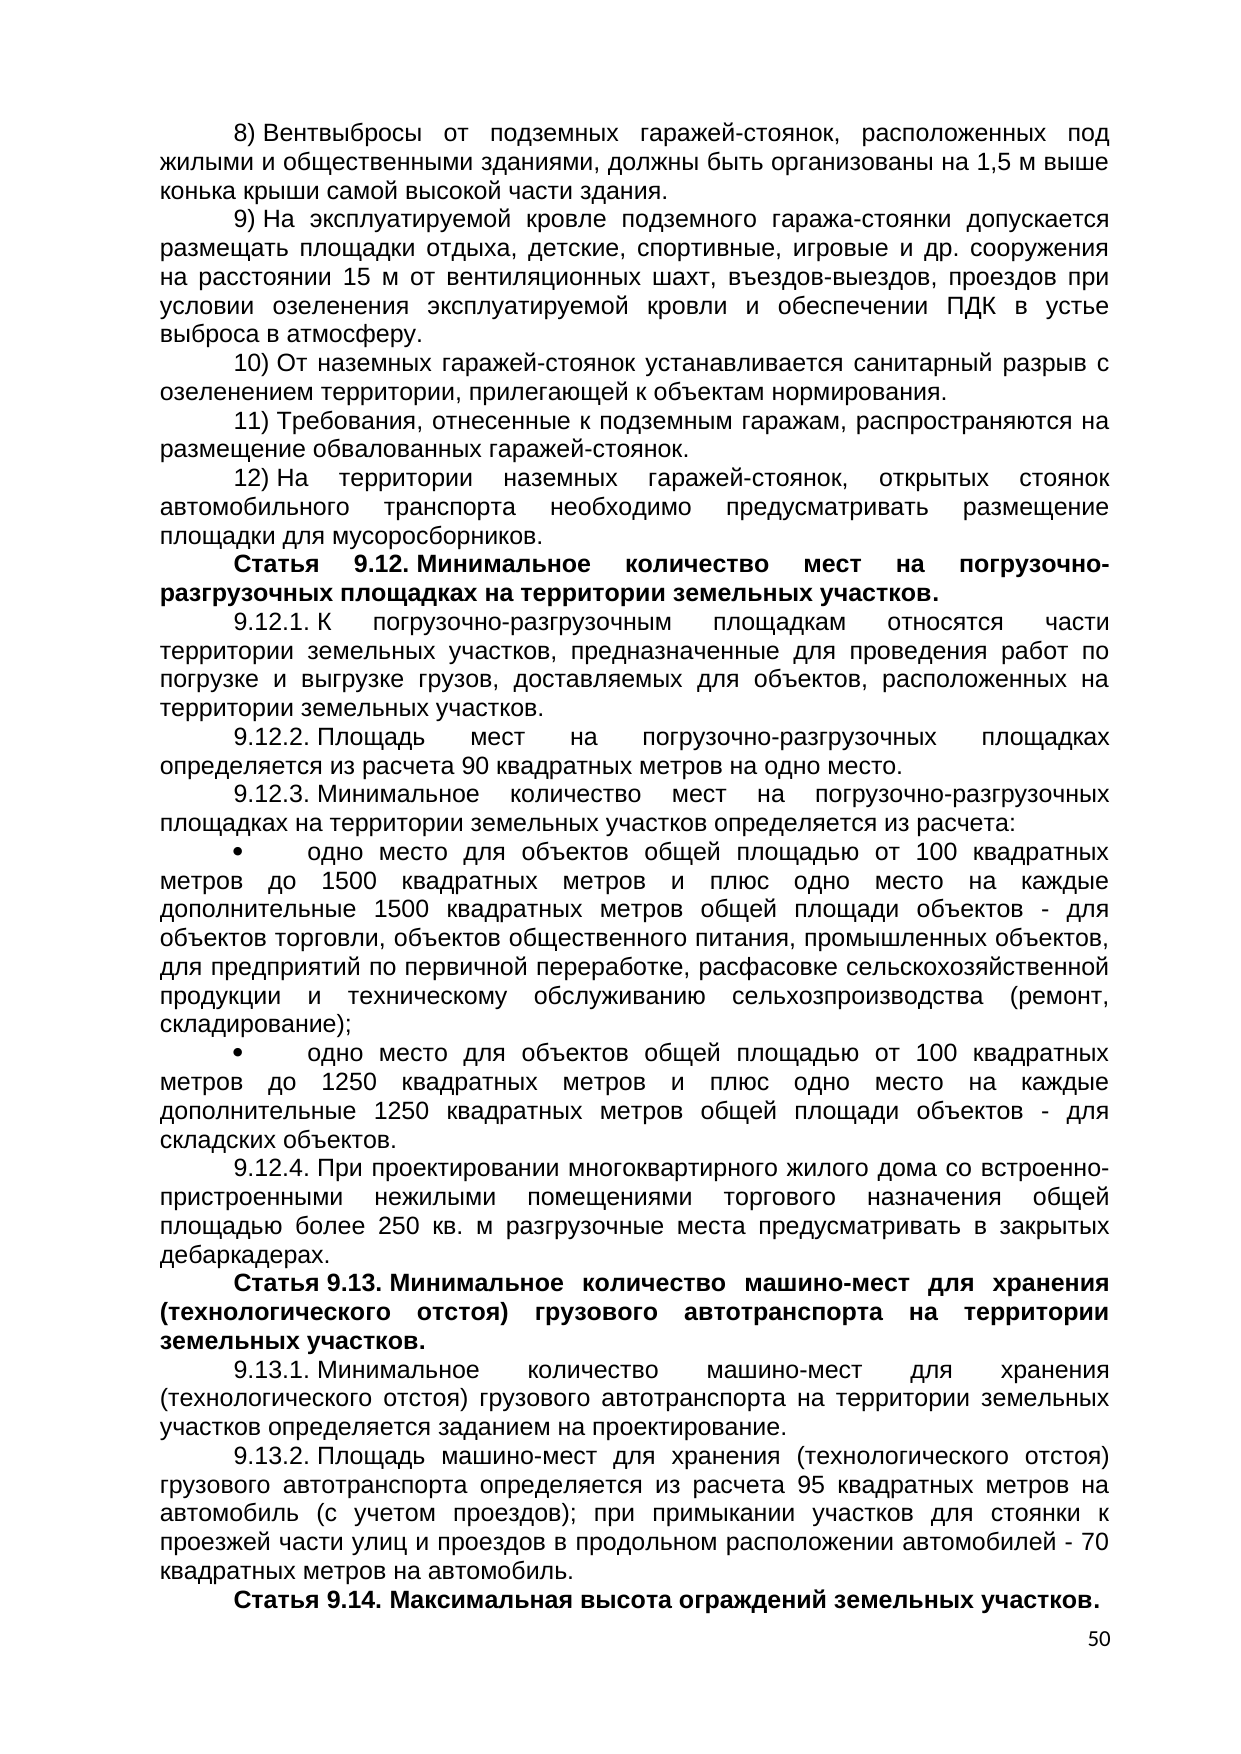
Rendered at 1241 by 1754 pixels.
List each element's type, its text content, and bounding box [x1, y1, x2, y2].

text 9.12.2. Площадь мест на погрузочно-разгрузочных площадках определяется из расчета 90 квадратных метров на одно место. [159, 722, 1110, 779]
text 9.12.4. При проектировании многоквартирного жилого дома со встроенно-пристроенными нежилыми помещениями торгового назначения общей площадью более 250 кв. м разгрузочные места предусматривать в закрытых дебаркадерах. [159, 1153, 1110, 1268]
list Статья 9.12. Минимальное количество мест на погрузочно-разгрузочных площадках на территории земельных участков. [159, 549, 1110, 607]
text 9) На эксплуатируемой кровле подземного гаража-стоянки допускается размещать площадки отдыха, детские, спортивные, игровые и др. сооружения на расстоянии 15 м от вентиляционных шахт, въездов-выездов, проездов при условии озеленения эксплуатируемой кровли и обеспечении ПДК в устье выброса в атмосферу. [159, 204, 1110, 348]
text 10) От наземных гаражей-стоянок устанавливается санитарный разрыв с озеленением территории, прилегающей к объектам нормирования. [159, 348, 1110, 406]
list Статья 9.14. Максимальная высота ограждений земельных участков. [159, 1584, 1110, 1613]
text 9.13.1. Минимальное количество машино-мест для хранения (технологического отстоя) грузового автотранспорта на территории земельных участков определяется заданием на проектирование. [159, 1354, 1110, 1441]
list Статья 9.13. Минимальное количество машино-мест для хранения (технологического отстоя) грузового автотранспорта на территории земельных участков. [159, 1268, 1110, 1354]
list одно место для объектов общей площадью от 100 квадратных метров до 1250 квадратных метров и плюс одно место на каждые дополнительные 1250 квадратных метров общей площади объектов - для складских объектов. [159, 1038, 1110, 1153]
text 11) Требования, отнесенные к подземным гаражам, распространяются на размещение обвалованных гаражей-стоянок. [159, 406, 1110, 463]
text 9.13.2. Площадь машино-мест для хранения (технологического отстоя) грузового автотранспорта определяется из расчета 95 квадратных метров на автомобиль (с учетом проездов); при примыкании участков для стоянки к проезжей части улиц и проездов в продольном расположении автомобилей - 70 квадратных метров на автомобиль. [159, 1441, 1110, 1584]
text 8) Вентвыбросы от подземных гаражей-стоянок, расположенных под жилыми и общественными зданиями, должны быть организованы на 1,5 м выше конька крыши самой высокой части здания. [159, 118, 1110, 204]
text 9.12.3. Минимальное количество мест на погрузочно-разгрузочных площадках на территории земельных участков определяется из расчета: [159, 779, 1110, 837]
text 12) На территории наземных гаражей-стоянок, открытых стоянок автомобильного транспорта необходимо предусматривать размещение площадки для мусоросборников. [159, 463, 1110, 549]
list одно место для объектов общей площадью от 100 квадратных метров до 1500 квадратных метров и плюс одно место на каждые дополнительные 1500 квадратных метров общей площади объектов - для объектов торговли, объектов общественного питания, промышленных объектов, для предприятий по первичной переработке, расфасовке сельскохозяйственной продукции и техническому обслуживанию сельхозпроизводства (ремонт, складирование); [159, 837, 1110, 1038]
text 9.12.1. К погрузочно-разгрузочным площадкам относятся части территории земельных участков, предназначенные для проведения работ по погрузке и выгрузке грузов, доставляемых для объектов, расположенных на территории земельных участков. [159, 607, 1110, 722]
